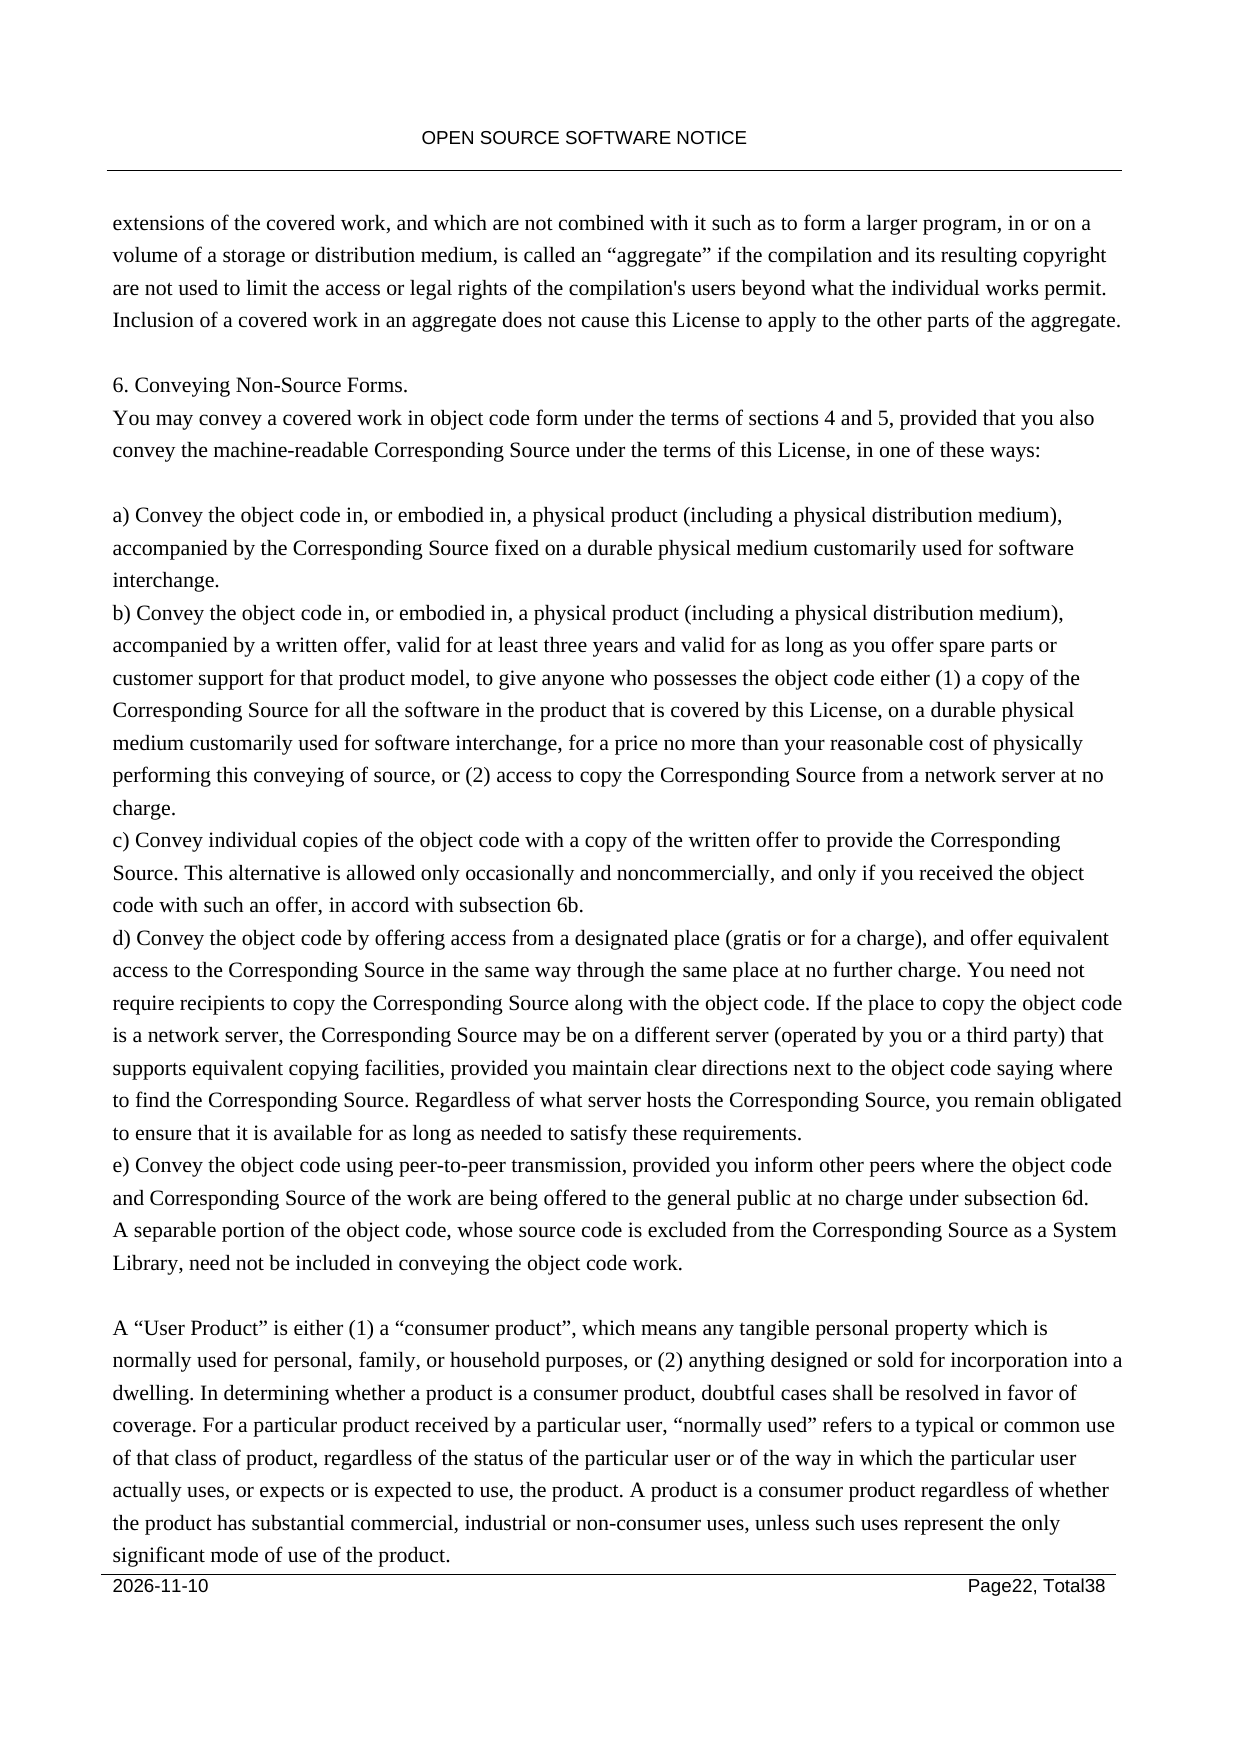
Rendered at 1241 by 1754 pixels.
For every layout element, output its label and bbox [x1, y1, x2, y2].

text [112, 206, 1128, 1571]
